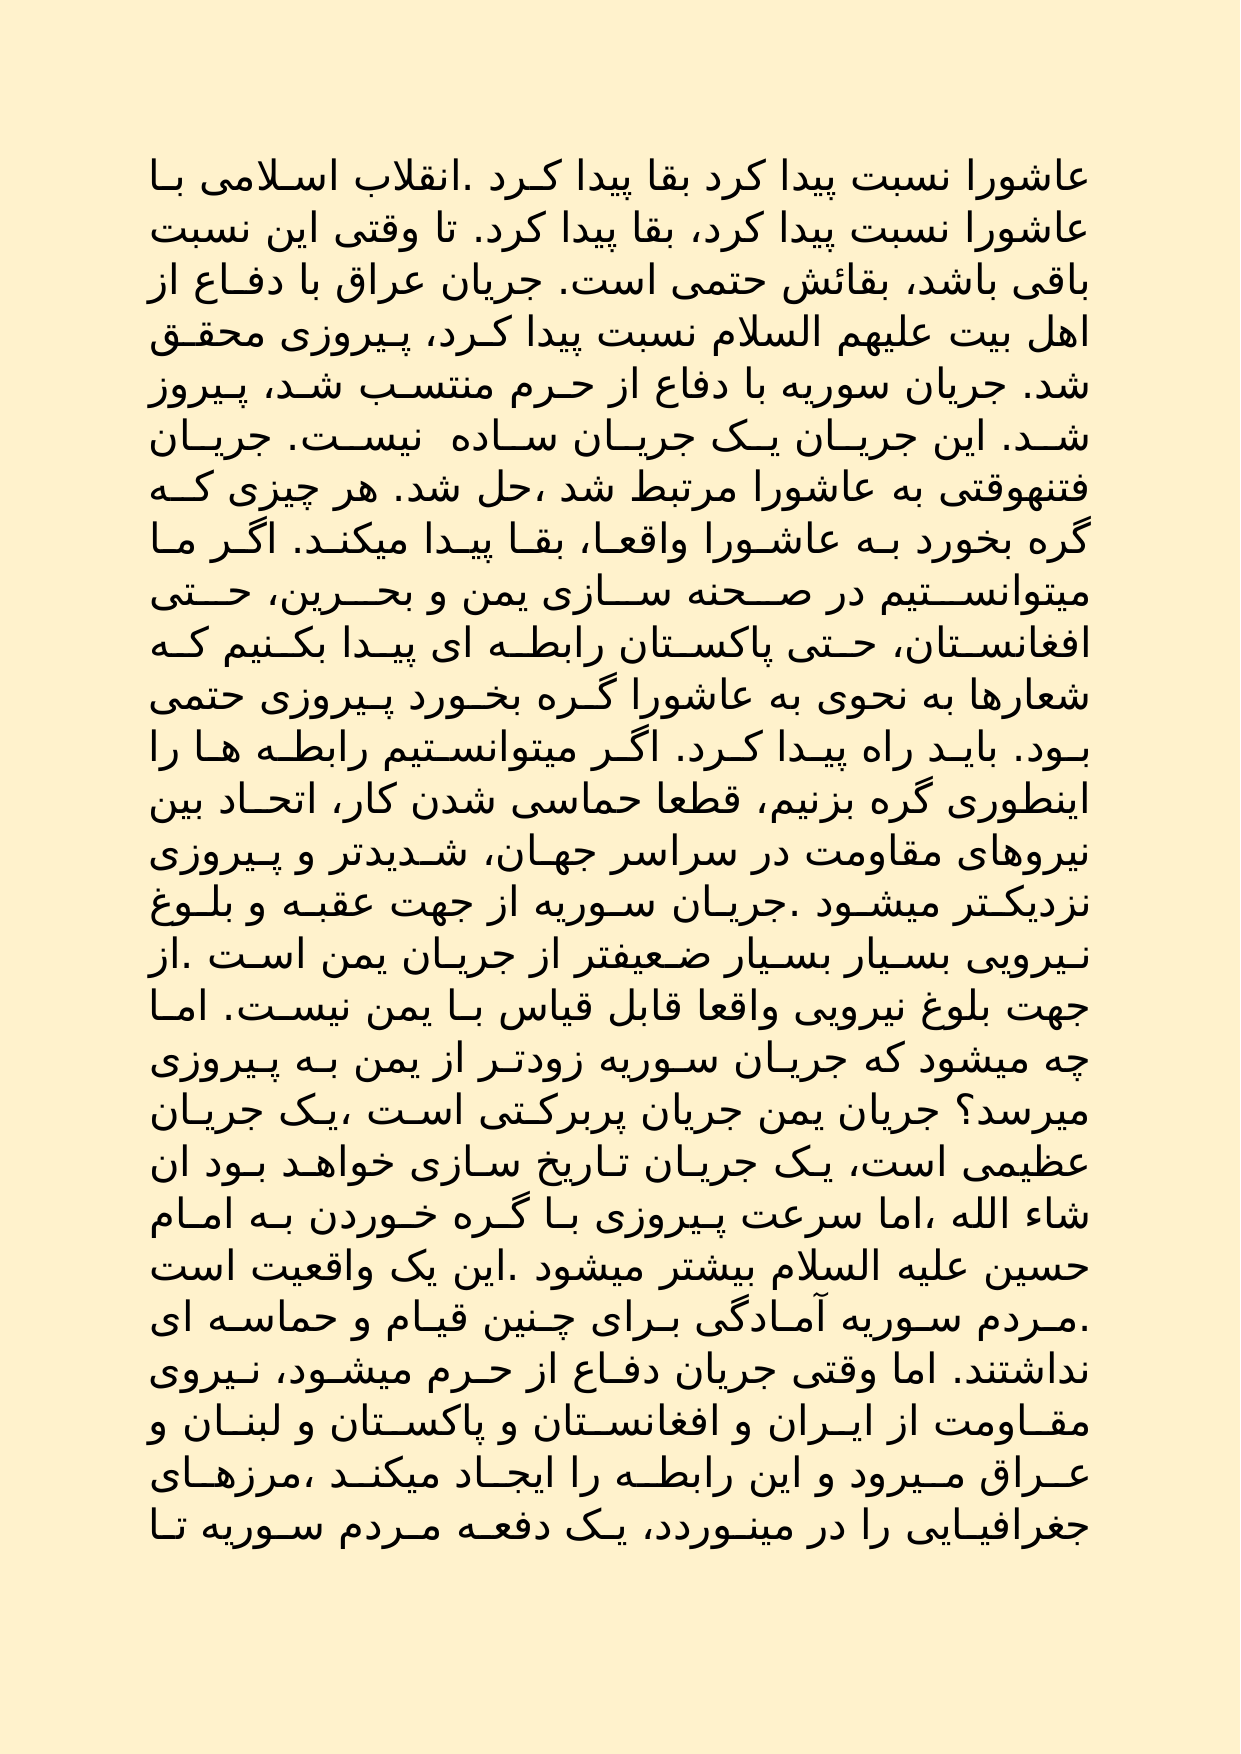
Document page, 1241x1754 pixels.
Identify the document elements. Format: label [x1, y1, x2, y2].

text [149, 152, 1092, 1549]
